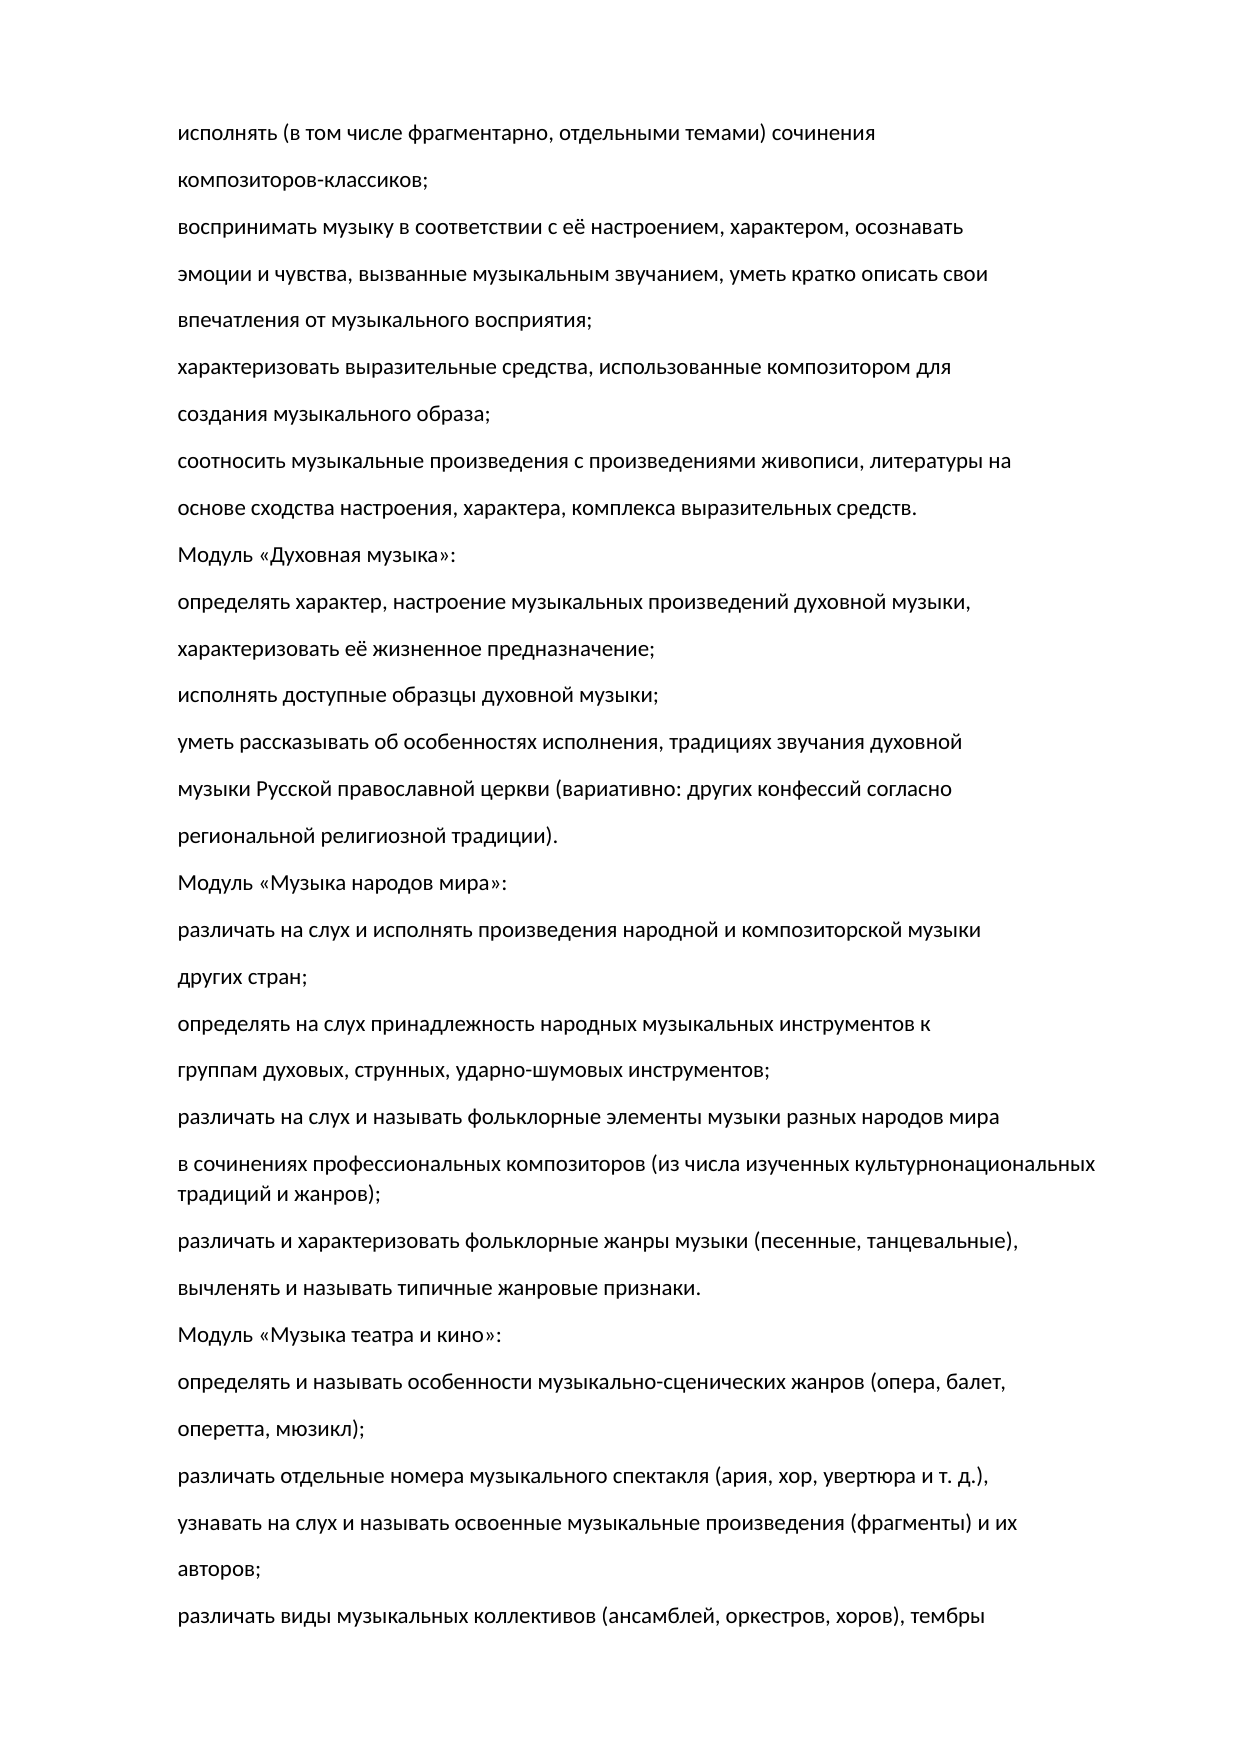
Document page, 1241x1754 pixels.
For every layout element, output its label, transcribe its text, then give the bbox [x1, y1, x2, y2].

text узнавать на слух и называть освоенные музыкальные произведения (фрагменты) и их [177, 1508, 1152, 1536]
text различать на слух и называть фольклорные элементы музыки разных народов мира [177, 1102, 1152, 1131]
text исполнять доступные образцы духовной музыки; [177, 681, 1152, 709]
text определять на слух принадлежность народных музыкальных инструментов к [177, 1009, 1152, 1037]
text различать отдельные номера музыкального спектакля (ария, хор, увертюра и т. д.), [177, 1461, 1152, 1489]
text различать виды музыкальных коллективов (ансамблей, оркестров, хоров), тембры [177, 1601, 1152, 1629]
text определять и называть особенности музыкально-сценических жанров (опера, балет, [177, 1367, 1152, 1395]
text композиторов-классиков; [177, 165, 1152, 193]
text различать на слух и исполнять произведения народной и композиторской музыки [177, 915, 1152, 943]
text впечатления от музыкального восприятия; [177, 306, 1152, 334]
text основе сходства настроения, характера, комплекса выразительных средств. [177, 493, 1152, 521]
text уметь рассказывать об особенностях исполнения, традициях звучания духовной [177, 727, 1152, 756]
text соотносить музыкальные произведения с произведениями живописи, литературы на [177, 446, 1152, 474]
text исполнять (в том числе фрагментарно, отдельными темами) сочинения [177, 118, 1152, 146]
text региональной религиозной традиции). [177, 821, 1152, 849]
text Модуль «Музыка народов мира»: [177, 868, 1152, 896]
text характеризовать её жизненное предназначение; [177, 634, 1152, 662]
text определять характер, настроение музыкальных произведений духовной музыки, [177, 587, 1152, 615]
text группам духовых, струнных, ударно-шумовых инструментов; [177, 1056, 1152, 1084]
text Модуль «Музыка театра и кино»: [177, 1320, 1152, 1348]
text различать и характеризовать фольклорные жанры музыки (песенные, танцевальные), [177, 1226, 1152, 1254]
text вычленять и называть типичные жанровые признаки. [177, 1273, 1152, 1301]
text авторов; [177, 1554, 1152, 1583]
text характеризовать выразительные средства, использованные композитором для [177, 352, 1152, 381]
text Модуль «Духовная музыка»: [177, 540, 1152, 568]
text музыки Русской православной церкви (вариативно: других конфессий согласно [177, 774, 1152, 802]
text воспринимать музыку в соответствии с её настроением, характером, осознавать [177, 212, 1152, 240]
text эмоции и чувства, вызванные музыкальным звучанием, уметь кратко описать свои [177, 259, 1152, 287]
text создания музыкального образа; [177, 399, 1152, 427]
text оперетта, мюзикл); [177, 1414, 1152, 1442]
text других стран; [177, 962, 1152, 990]
text в сочинениях профессиональных композиторов (из числа изученных культурнонациональных традиций и жанров); [177, 1149, 1152, 1208]
